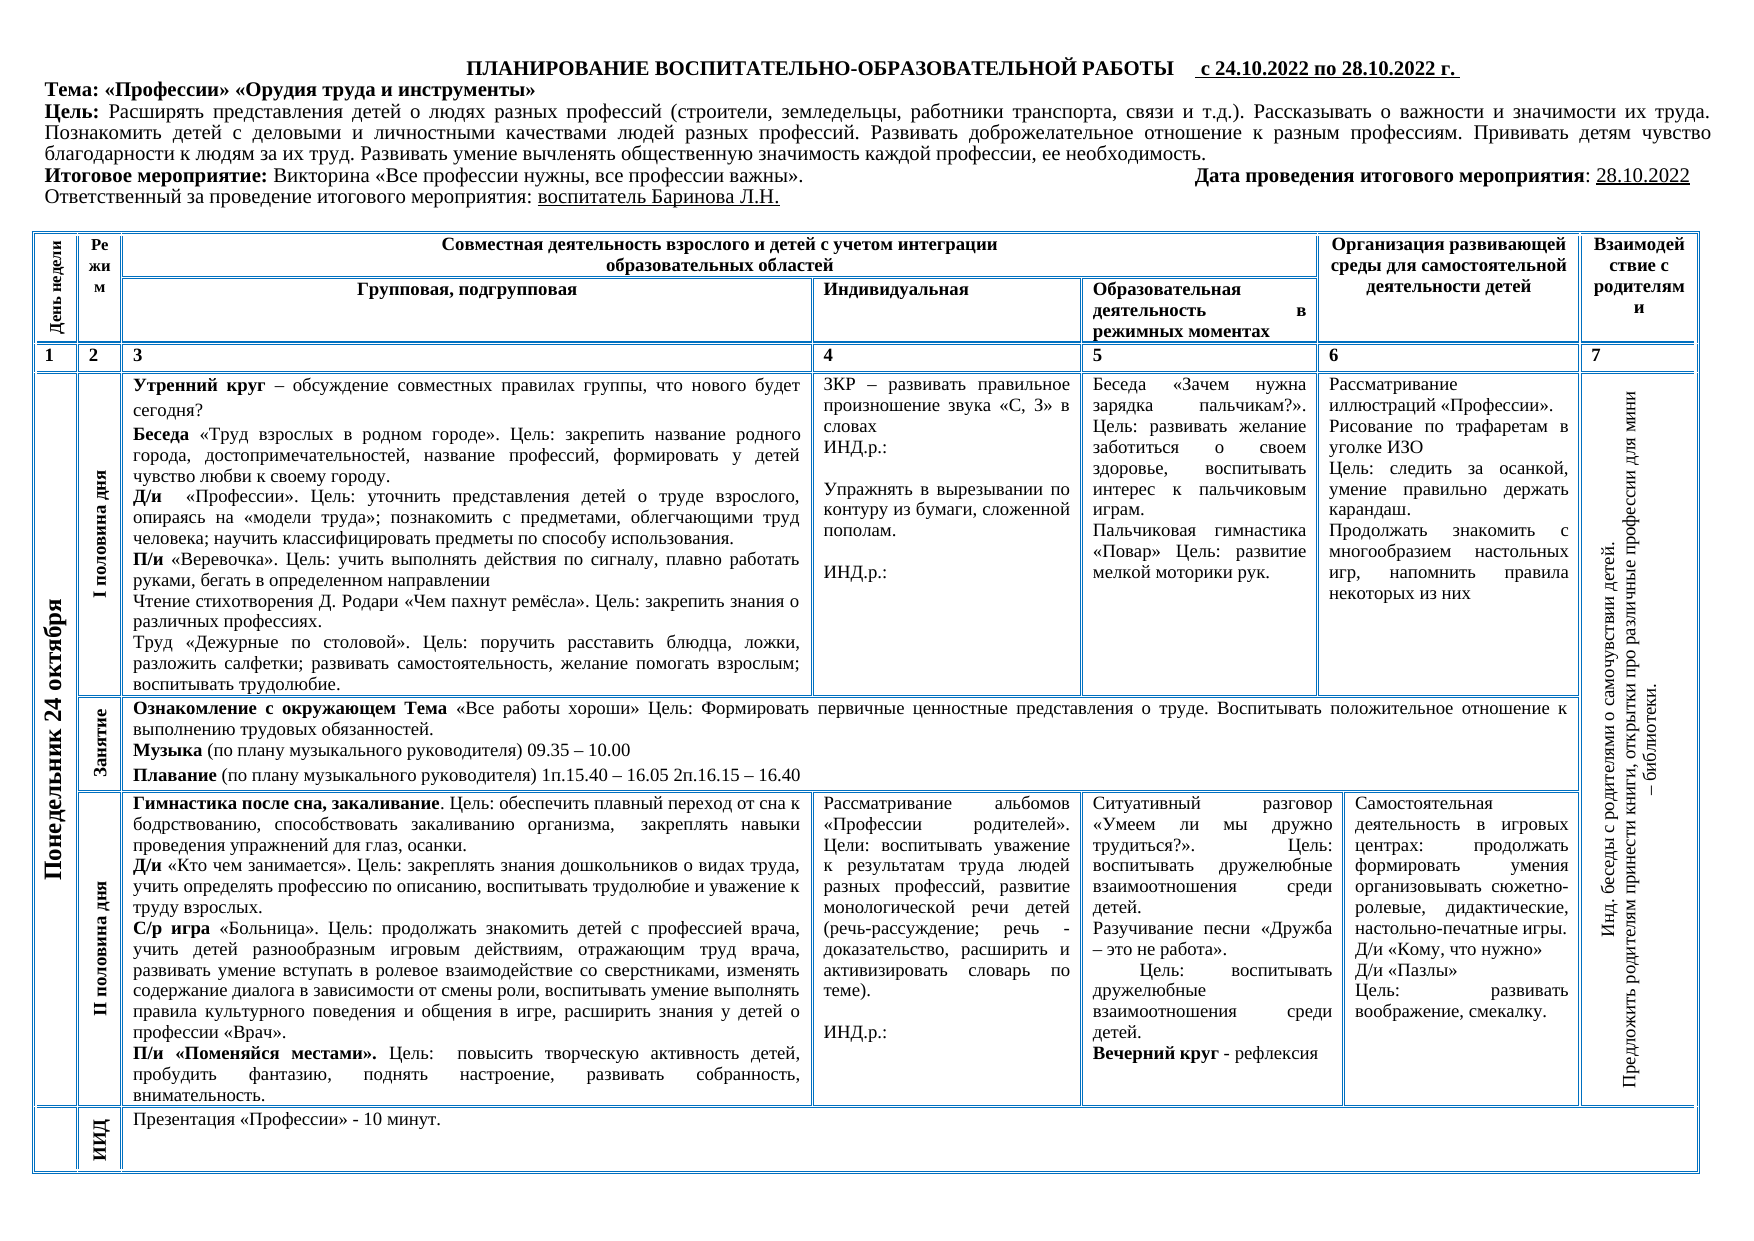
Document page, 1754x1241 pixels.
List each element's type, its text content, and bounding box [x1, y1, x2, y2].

table_cell 2 [79, 345, 120, 371]
table_cell Ситуативный разговор «Умеем ли мы дружно трудиться?». Цель: воспитывать дружелюбные взаимоотношения среди детей. Разучивание песни «Дружба – это не работа». Цель: воспитывать дружелюбные взаимоотношения среди детей. Вечерний круг - рефлексия [1083, 793, 1342, 1105]
table_cell Образовательная деятельность в режимных моментах [1083, 279, 1316, 341]
table_cell Беседа «Зачем нужна зарядка пальчикам?». Цель: развивать желание заботиться о своем здоровье, воспитывать интерес к пальчиковым играм. Пальчиковая гимнастика «Повар» Цель: развитие мелкой моторики рук. [1083, 374, 1316, 694]
text Тема: «Профессии» «Орудия труда и инструменты» [44, 80, 1713, 101]
table_cell Ознакомление с окружающем Тема «Все работы хороши» Цель: Формировать первичные ценностные представления о труде. Воспитывать положительное отношение к выполнению трудовых обязанностей. Музыка (по плану музыкального руководителя) 09.35 – 10.00 Плавание (по плану музыкального руководителя) 1п.15.40 – 16.05 2п.16.15 – 16.40 [123, 698, 1578, 789]
table_header День недели [35, 234, 77, 341]
table_cell Гимнастика после сна, закаливание. Цель: обеспечить плавный переход от сна к бодрствованию, способствовать закаливанию организма, закреплять навыки проведения упражнений для глаз, осанки. Д/и «Кто чем занимается». Цель: закреплять знания дошкольников о видах труда, учить определять профессию по описанию, воспитывать трудолюбие и уважение к труду взрослых. С/р игра «Больница». Цель: продолжать знакомить детей с профессией врача, учить детей разнообразным игровым действиям, отражающим труд врача, развивать умение вступать в ролевое взаимодействие со сверстниками, изменять содержание диалога в зависимости от смены роли, воспитывать умение выполнять правила культурного поведения и общения в игре, расширить знания у детей о профессии «Врач». П/и «Поменяйся местами». Цель: повысить творческую активность детей, пробудить фантазию, поднять настроение, развивать собранность, внимательность. [123, 793, 811, 1105]
table_cell II половина дня [79, 793, 120, 1105]
text ПЛАНИРОВАНИЕ ВОСПИТАТЕЛЬНО-ОБРАЗОВАТЕЛЬНОЙ РАБОТЫ с 24.10.2022 по 28.10.2022 г. [44, 59, 1713, 80]
table_cell ИИД [78, 1105, 122, 1171]
table_cell Рассматривание альбомов «Профессии родителей». Цели: воспитывать уважение к результатам труда людей разных профессий, развитие монологической речи детей (речь-рассуждение; речь - доказательство, расширить и активизировать словарь по теме). ИНД.р.: [814, 793, 1080, 1105]
table_cell 6 [1319, 345, 1578, 371]
table_cell Утренний круг – обсуждение совместных правилах группы, что нового будет сегодня? Беседа «Труд взрослых в родном городе». Цель: закрепить название родного города, достопримечательностей, название профессий, формировать у детей чувство любви к своему городу. Д/и «Профессии». Цель: уточнить представления детей о труде взрослого, опираясь на «модели труда»; познакомить с предметами, облегчающими труд человека; научить классифицировать предметы по способу использования. П/и «Веревочка». Цель: учить выполнять действия по сигналу, плавно работать руками, бегать в определенном направлении Чтение стихотворения Д. Родари «Чем пахнут ремёсла». Цель: закрепить знания о различных профессиях. Труд «Дежурные по столовой». Цель: поручить расставить блюдца, ложки, разложить салфетки; развивать самостоятельность, желание помогать взрослым; воспитывать трудолюбие. [123, 374, 811, 694]
text Ответственный за проведение итогового мероприятия: воспитатель Баринова Л.Н. [44, 187, 1713, 208]
table_cell 5 [1083, 345, 1316, 371]
table_cell 4 [814, 345, 1080, 371]
table_cell 7 [1582, 341, 1697, 371]
table_header Совместная деятельность взрослого и детей с учетом интеграции образовательных областей [122, 232, 1318, 276]
table_cell Самостоятельная деятельность в игровых центрах: продолжать формировать умения организовывать сюжетно-ролевые, дидактические, настольно-печатные игры. Д/и «Кому, что нужно» Д/и «Пазлы» Цель: развивать воображение, смекалку. [1345, 793, 1578, 1105]
table_cell 1 [35, 341, 76, 371]
table_cell Групповая, подгрупповая [123, 279, 811, 341]
table_cell Рассматривание иллюстраций «Профессии». Рисование по трафаретам в уголке ИЗО Цель: следить за осанкой, умение правильно держать карандаш. Продолжать знакомить с многообразием настольных игр, напомнить правила некоторых из них [1319, 374, 1578, 694]
table_header Организация развивающей среды для самостоятельной деятельности детей [1318, 232, 1580, 341]
table_cell [33, 1105, 77, 1171]
table_cell I половина дня [79, 374, 120, 694]
table_cell Индивидуальная [814, 279, 1080, 341]
text Итоговое мероприятие: Викторина «Все профессии нужны, все профессии важны». Дата проведения итогового мероприятия: 28.10.2022 [44, 165, 1713, 186]
text Цель: Расширять представления детей о людях разных профессий (строители, земледельцы, работники транспорта, связи и т.д.). Рассказывать о важности и значимости их труда. Познакомить детей с деловыми и личностными качествами людей разных профессий. Развивать доброжелательное отношение к разным профессиям. Прививать детям чувство благодарности к людям за их труд. Развивать умение вычленять общественную значимость каждой профессии, ее необходимость. [44, 102, 1713, 164]
table_cell ЗКР – развивать правильное произношение звука «С, З» в словах ИНД.р.: Упражнять в вырезывании по контуру из бумаги, сложенной пополам. ИНД.р.: [814, 374, 1080, 694]
table_cell Инд. беседы с родителями о самочувствии детей. Предложить родителям принести книги, открытки про различные профессии для мини – библиотеки. [1580, 371, 1698, 1105]
table_cell Понедельник 24 октября [33, 371, 77, 1105]
table_cell Презентация «Профессии» - 10 минут. [122, 1105, 1698, 1171]
table_header Режим [78, 232, 122, 341]
table_cell Занятие [79, 698, 120, 789]
table_header Взаимодействие с родителями [1580, 234, 1697, 341]
table_cell 3 [123, 345, 811, 371]
